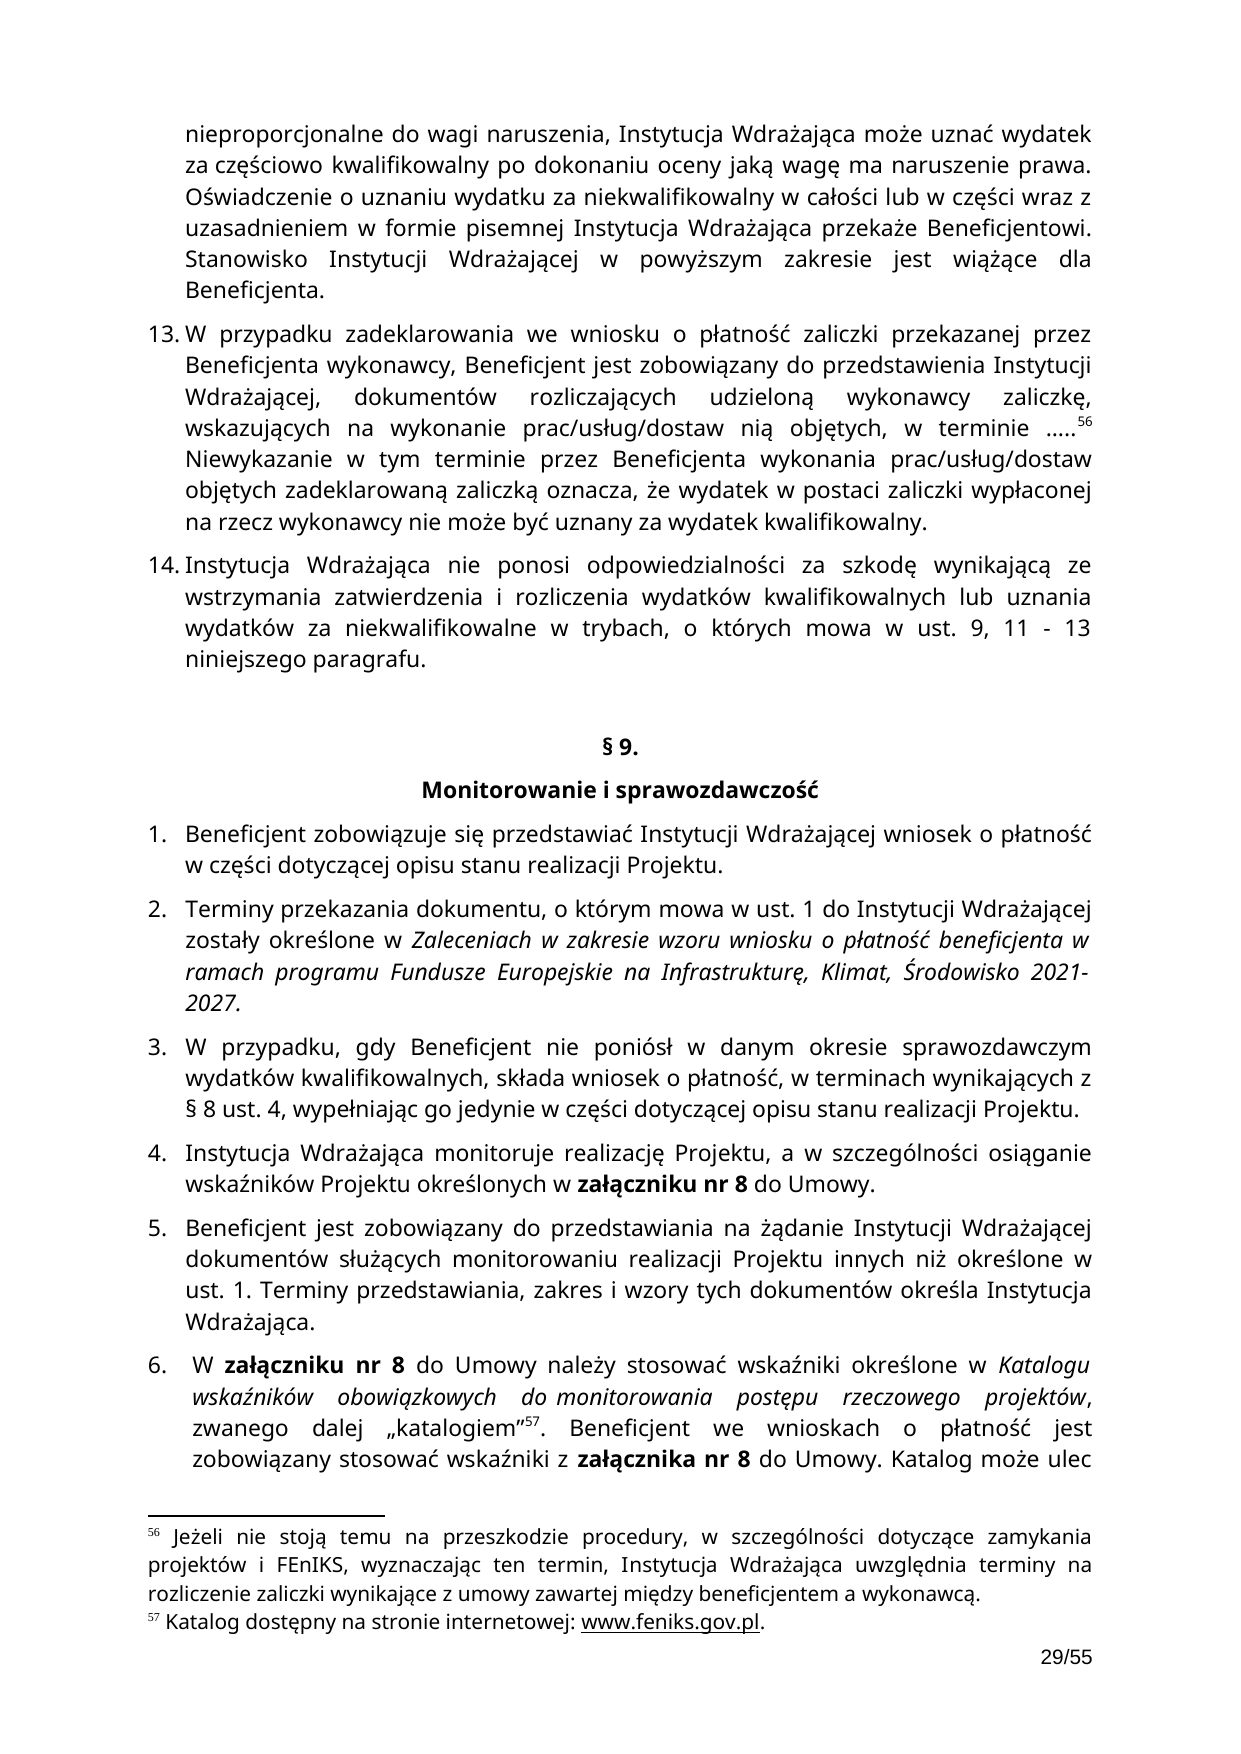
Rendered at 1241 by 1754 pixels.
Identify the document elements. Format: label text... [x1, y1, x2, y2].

list Beneficjent zobowiązuje się przedstawiać Instytucji Wdrażającej wniosek o płatność w części dotyczącej opisu stanu realizacji Projektu. [148, 818, 1092, 881]
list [148, 1349, 1092, 1474]
text § 9. [148, 731, 1092, 762]
text Monitorowanie i sprawozdawczość [148, 774, 1092, 806]
list Instytucja Wdrażająca monitoruje realizację Projektu, a w szczególności osiąganie wskaźników Projektu określonych w załączniku nr 8 do Umowy. [148, 1137, 1092, 1199]
list Beneficjent jest zobowiązany do przedstawiania na żądanie Instytucji Wdrażającej dokumentów służących monitorowaniu realizacji Projektu innych niż określone w ust. 1. Terminy przedstawiania, zakres i wzory tych dokumentów określa Instytucja Wdrażająca. [148, 1212, 1092, 1337]
list Instytucja Wdrażająca nie ponosi odpowiedzialności za szkodę wynikającą ze wstrzymania zatwierdzenia i rozliczenia wydatków kwalifikowalnych lub uznania wydatków za niekwalifikowalne w trybach, o których mowa w ust. 9, 11 - 13 niniejszego paragrafu. [148, 549, 1092, 674]
list W przypadku zadeklarowania we wniosku o płatność zaliczki przekazanej przez Beneficjenta wykonawcy, Beneficjent jest zobowiązany do przedstawienia Instytucji Wdrażającej, dokumentów rozliczających udzieloną wykonawcy zaliczkę, wskazujących na wykonanie prac/usług/dostaw nią objętych, w terminie ….. Niewykazanie w tym terminie przez Beneficjenta wykonania prac/usług/dostaw objętych zadeklarowaną zaliczką oznacza, że wydatek w postaci zaliczki wypłaconej na rzecz wykonawcy nie może być uznany za wydatek kwalifikowalny. [148, 318, 1092, 537]
list W przypadku, gdy Beneficjent nie poniósł w danym okresie sprawozdawczym wydatków kwalifikowalnych, składa wniosek o płatność, w terminach wynikających z § 8 ust. 4, wypełniając go jedynie w części dotyczącej opisu stanu realizacji Projektu. [148, 1031, 1092, 1124]
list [148, 118, 1092, 306]
list Terminy przekazania dokumentu, o którym mowa w ust. 1 do Instytucji Wdrażającej zostały określone w Zaleceniach w zakresie wzoru wniosku o płatność beneficjenta w ramach programu Fundusze Europejskie na Infrastrukturę, Klimat, Środowisko 2021-2027. [148, 893, 1092, 1018]
